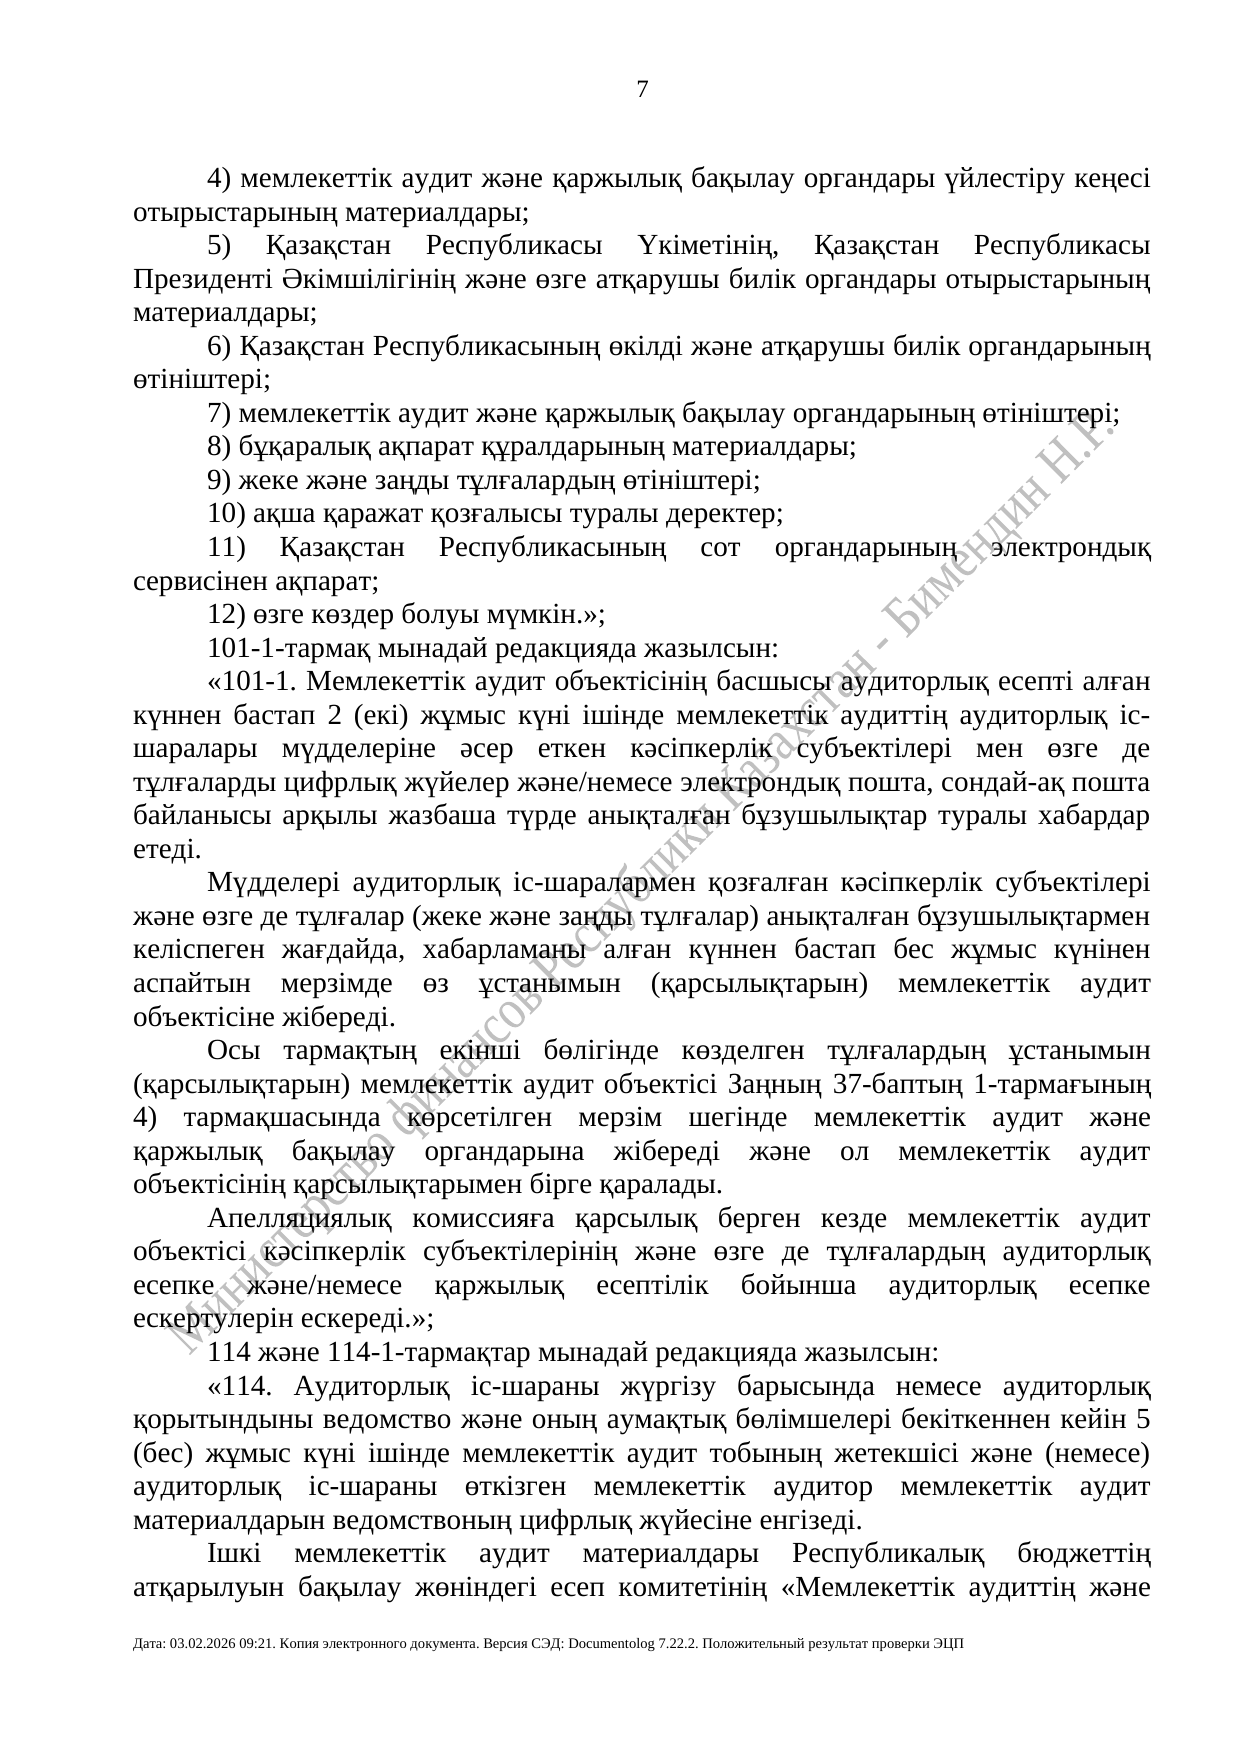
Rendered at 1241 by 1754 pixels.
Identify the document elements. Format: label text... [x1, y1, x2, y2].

text Осы тармақтың екінші бөлігінде көзделген тұлғалардың ұстанымын (қарсылықтарын) мемлекеттік аудит объектісі Заңның 37-баптың 1-тармағының 4) тармақшасында көрсетілген мерзім шегінде мемлекеттік аудит және қаржылық бақылау органдарына жібереді және ол мемлекеттік аудит объектісінің қарсылықтарымен бірге қаралады. [133, 1032, 1152, 1200]
text 4) мемлекеттік аудит және қаржылық бақылау органдары үйлестіру кеңесі отырыстарының материалдары; [133, 160, 1152, 227]
text 12) өзге көздер болуы мүмкін.»; [133, 596, 1152, 630]
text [133, 1535, 1152, 1602]
text Апелляциялық комиссияға қарсылық берген кезде мемлекеттік аудит объектісі кәсіпкерлік субъектілерінің және өзге де тұлғалардың аудиторлық есепке және/немесе қаржылық есептілік бойынша аудиторлық есепке ескертулерін ескереді.»; [133, 1200, 1152, 1334]
text Мүдделері аудиторлық іс-шаралармен қозғалған кәсіпкерлік субъектілері және өзге де тұлғалар (жеке және заңды тұлғалар) анықталған бұзушылықтармен келіспеген жағдайда, хабарламаны алған күннен бастап бес жұмыс күнінен аспайтын мерзімде өз ұстанымын (қарсылықтарын) мемлекеттік аудит объектісіне жібереді. [133, 864, 1152, 1032]
text 11) Қазақстан Республикасының сот органдарының электрондық сервисінен ақпарат; [133, 529, 1152, 596]
text 7) мемлекеттік аудит және қаржылық бақылау органдарының өтініштері; [133, 395, 1152, 428]
text 6) Қазақстан Республикасының өкілді және атқарушы билік органдарының өтініштері; [133, 328, 1152, 395]
text 9) жеке және заңды тұлғалардың өтініштері; [133, 462, 1152, 496]
text «114. Аудиторлық іс-шараны жүргізу барысында немесе аудиторлық қорытындыны ведомство және оның аумақтық бөлімшелері бекіткеннен кейін 5 (бес) жұмыс күні ішінде мемлекеттік аудит тобының жетекшісі және (немесе) аудиторлық іс-шараны өткізген мемлекеттік аудитор мемлекеттік аудит материалдарын ведомствоның цифрлық жүйесіне енгізеді. [133, 1368, 1152, 1535]
text 114 және 114-1-тармақтар мынадай редакцияда жазылсын: [133, 1334, 1152, 1368]
text 101-1-тармақ мынадай редакцияда жазылсын: [133, 630, 1152, 663]
text 10) ақша қаражат қозғалысы туралы деректер; [133, 496, 1152, 529]
text 5) Қазақстан Республикасы Үкіметінің, Қазақстан Республикасы Президенті Әкімшілігінің және өзге атқарушы билік органдары отырыстарының материалдары; [133, 227, 1152, 328]
text 8) бұқаралық ақпарат құралдарының материалдары; [133, 428, 1152, 462]
text «101-1. Мемлекеттік аудит объектісінің басшысы аудиторлық есепті алған күннен бастап 2 (екі) жұмыс күні ішінде мемлекеттік аудиттің аудиторлық іс-шаралары мүдделеріне әсер еткен кәсіпкерлік субъектілері мен өзге де тұлғаларды цифрлық жүйелер және/немесе электрондық пошта, сондай-ақ пошта байланысы арқылы жазбаша түрде анықталған бұзушылықтар туралы хабардар етеді. [133, 663, 1152, 864]
